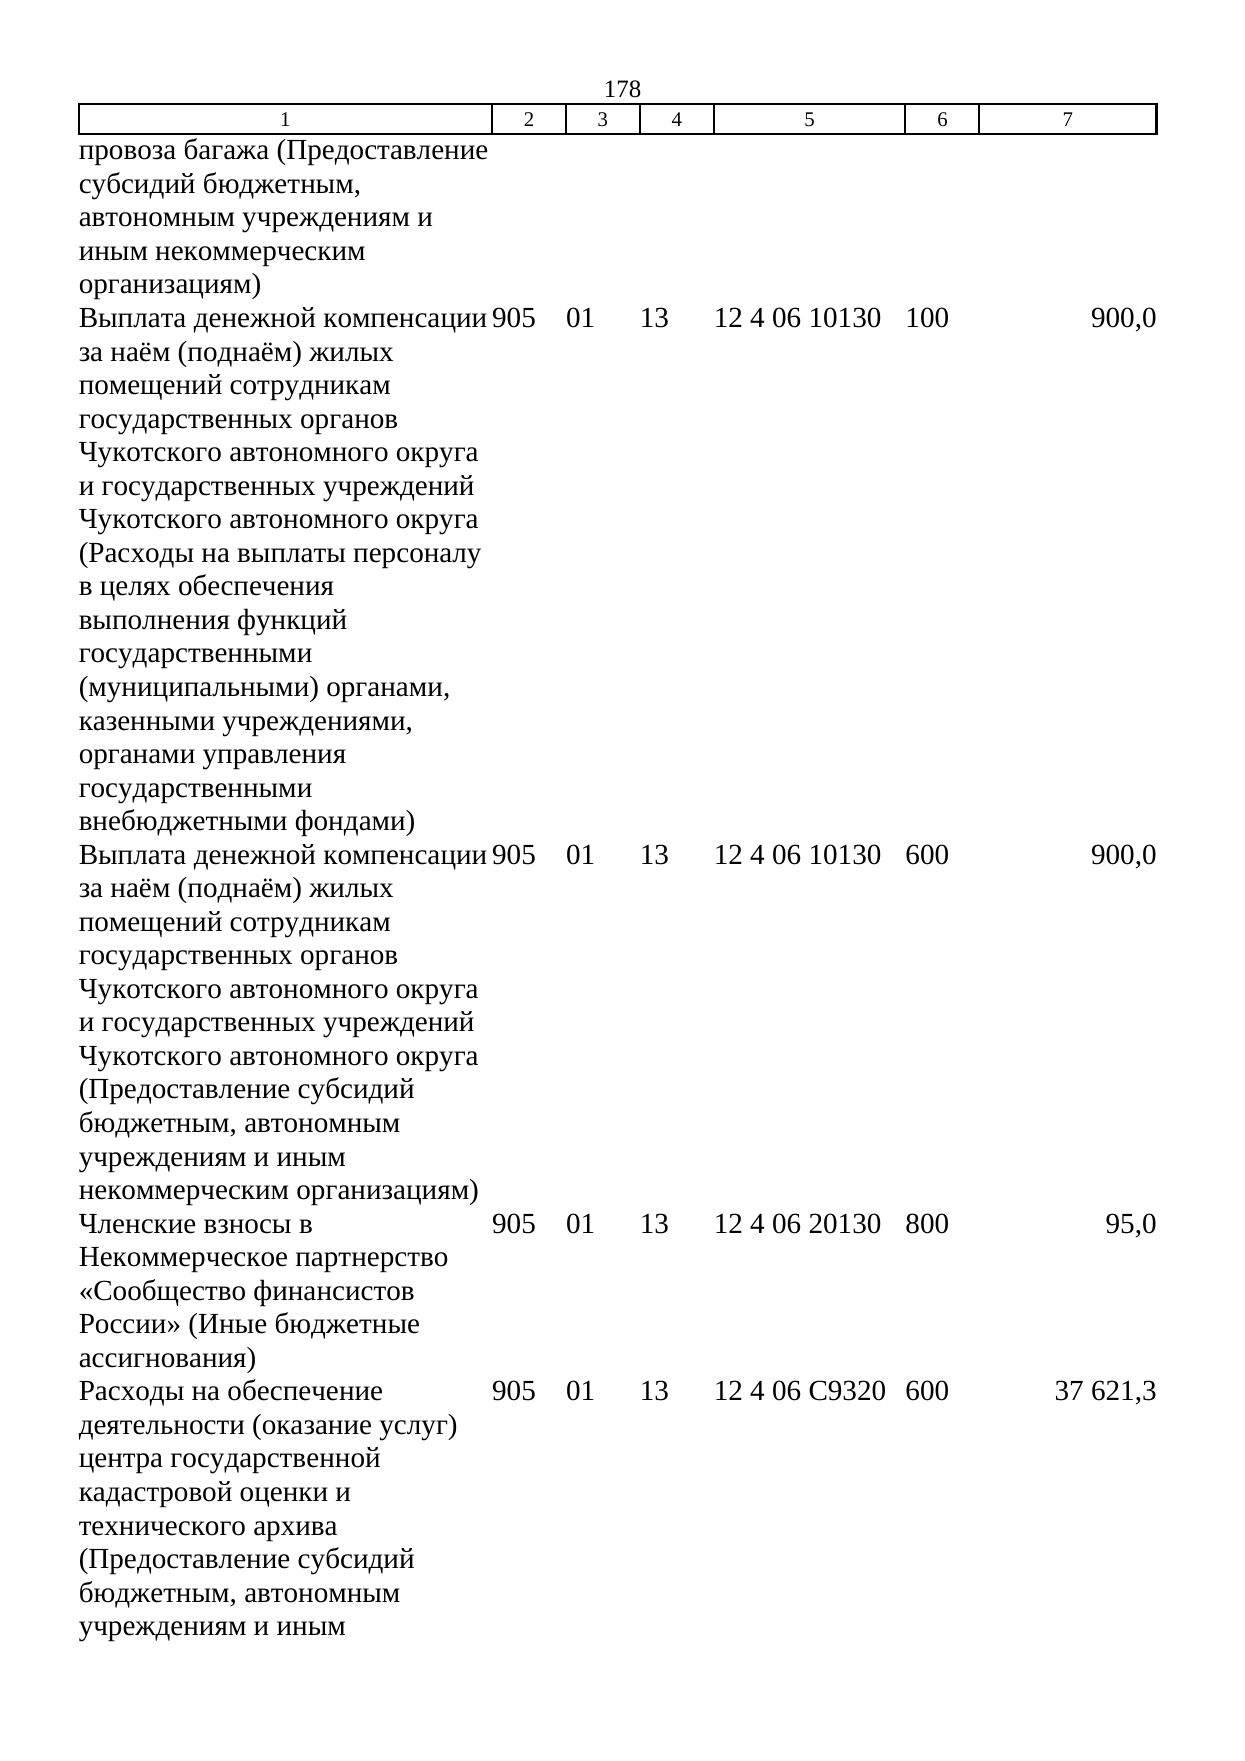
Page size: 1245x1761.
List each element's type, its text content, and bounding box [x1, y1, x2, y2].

table_header 3 [567, 105, 639, 132]
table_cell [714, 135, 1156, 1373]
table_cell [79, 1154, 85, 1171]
table_header 2 [493, 105, 565, 132]
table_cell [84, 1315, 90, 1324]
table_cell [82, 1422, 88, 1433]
table_header 6 [906, 105, 978, 132]
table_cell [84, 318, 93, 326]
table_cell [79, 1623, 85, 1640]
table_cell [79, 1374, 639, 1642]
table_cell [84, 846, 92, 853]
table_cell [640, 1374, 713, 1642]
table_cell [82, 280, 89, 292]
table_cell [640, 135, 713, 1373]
table_header 7 [980, 105, 1155, 132]
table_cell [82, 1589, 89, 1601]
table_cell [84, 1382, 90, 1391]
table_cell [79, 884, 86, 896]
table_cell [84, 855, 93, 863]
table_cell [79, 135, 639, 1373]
table_header 5 [715, 105, 904, 132]
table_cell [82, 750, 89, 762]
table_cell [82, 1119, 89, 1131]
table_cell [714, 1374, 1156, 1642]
table_header 1 [80, 105, 491, 132]
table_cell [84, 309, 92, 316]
table_header 4 [641, 105, 713, 132]
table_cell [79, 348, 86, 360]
